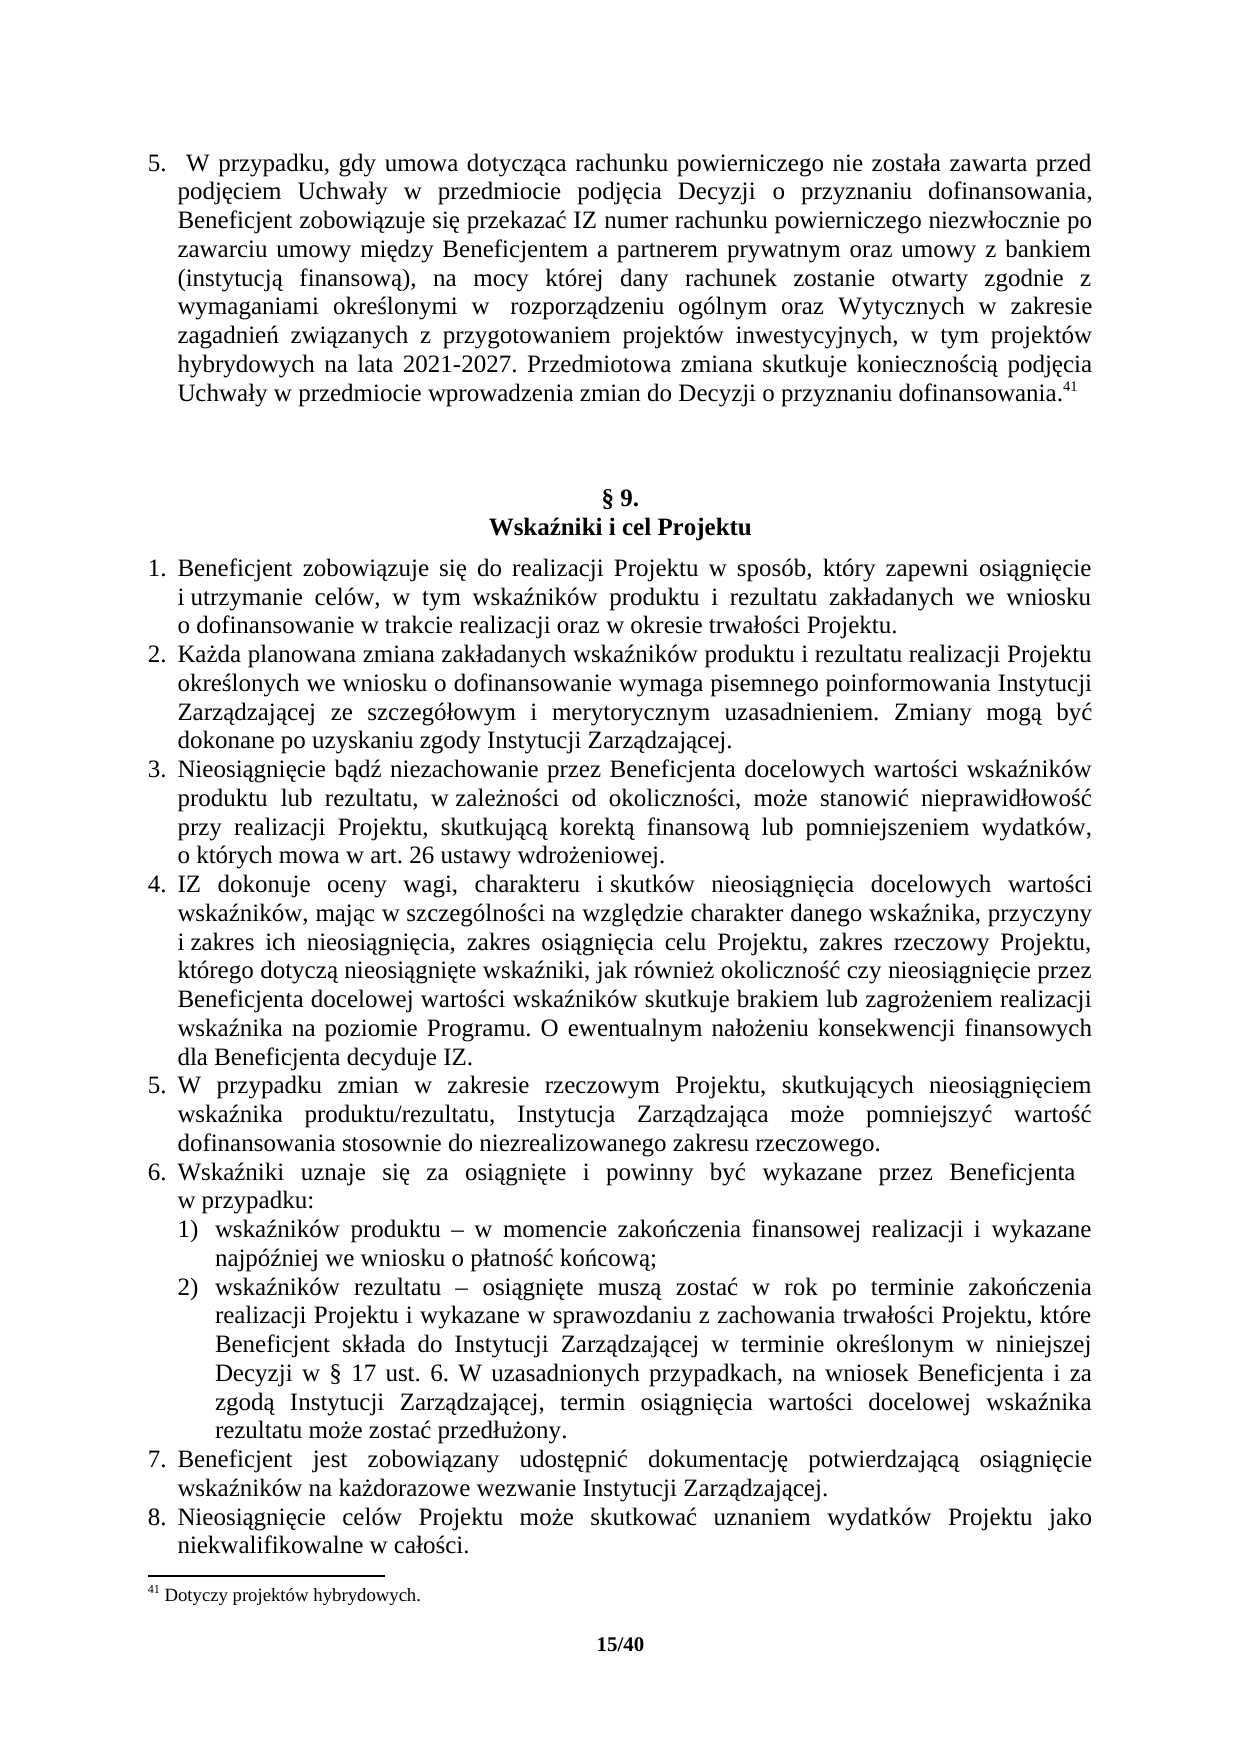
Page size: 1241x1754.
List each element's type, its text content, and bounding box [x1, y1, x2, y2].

list Beneficjent jest zobowiązany udostępnić dokumentację potwierdzającą osiągnięcie wskaźników na każdorazowe wezwanie Instytucji Zarządzającej. [148, 1444, 1093, 1502]
list wskaźników produktu – w momencie zakończenia finansowej realizacji i wykazane najpóźniej we wniosku o płatność końcową; [177, 1214, 1093, 1272]
text § 9. Wskaźniki i cel Projektu [148, 483, 1093, 541]
list Wskaźniki uznaje się za osiągnięte i powinny być wykazane przez Beneficjenta w przypadku: [148, 1157, 1093, 1214]
list W przypadku zmian w zakresie rzeczowym Projektu, skutkujących nieosiągnięciem wskaźnika produktu/rezultatu, Instytucja Zarządzająca może pomniejszyć wartość dofinansowania stosownie do niezrealizowanego zakresu rzeczowego. [148, 1071, 1093, 1157]
list wskaźników rezultatu – osiągnięte muszą zostać w rok po terminie zakończenia realizacji Projektu i wykazane w sprawozdaniu z zachowania trwałości Projektu, które Beneficjent składa do Instytucji Zarządzającej w terminie określonym w niniejszej Decyzji w § 17 ust. 6. W uzasadnionych przypadkach, na wniosek Beneficjenta i za zgodą Instytucji Zarządzającej, termin osiągnięcia wartości docelowej wskaźnika rezultatu może zostać przedłużony. [177, 1272, 1093, 1444]
list Beneficjent zobowiązuje się do realizacji Projektu w sposób, który zapewni osiągnięcie i utrzymanie celów, w tym wskaźników produktu i rezultatu zakładanych we wniosku o dofinansowanie w trakcie realizacji oraz w okresie trwałości Projektu. [148, 553, 1093, 639]
list Nieosiągnięcie bądź niezachowanie przez Beneficjenta docelowych wartości wskaźników produktu lub rezultatu, w zależności od okoliczności, może stanowić nieprawidłowość przy realizacji Projektu, skutkującą korektą finansową lub pomniejszeniem wydatków, o których mowa w art. 26 ustawy wdrożeniowej. [148, 754, 1093, 869]
list Każda planowana zmiana zakładanych wskaźników produktu i rezultatu realizacji Projektu określonych we wniosku o dofinansowanie wymaga pisemnego poinformowania Instytucji Zarządzającej ze szczegółowym i merytorycznym uzasadnieniem. Zmiany mogą być dokonane po uzyskaniu zgody Instytucji Zarządzającej. [148, 639, 1093, 754]
list IZ dokonuje oceny wagi, charakteru i skutków nieosiągnięcia docelowych wartości wskaźników, mając w szczególności na względzie charakter danego wskaźnika, przyczyny i zakres ich nieosiągnięcia, zakres osiągnięcia celu Projektu, zakres rzeczowy Projektu, którego dotyczą nieosiągnięte wskaźniki, jak również okoliczność czy nieosiągnięcie przez Beneficjenta docelowej wartości wskaźników skutkuje brakiem lub zagrożeniem realizacji wskaźnika na poziomie Programu. O ewentualnym nałożeniu konsekwencji finansowych dla Beneficjenta decyduje IZ. [148, 869, 1093, 1071]
list W przypadku, gdy umowa dotycząca rachunku powierniczego nie została zawarta przed podjęciem Uchwały w przedmiocie podjęcia Decyzji o przyznaniu dofinansowania, Beneficjent zobowiązuje się przekazać IZ numer rachunku powierniczego niezwłocznie po zawarciu umowy między Beneficjentem a partnerem prywatnym oraz umowy z bankiem (instytucją finansową), na mocy której dany rachunek zostanie otwarty zgodnie z wymaganiami określonymi w rozporządzeniu ogólnym oraz Wytycznych w zakresie zagadnień związanych z przygotowaniem projektów inwestycyjnych, w tym projektów hybrydowych na lata 2021-2027. Przedmiotowa zmiana skutkuje koniecznością podjęcia Uchwały w przedmiocie wprowadzenia zmian do Decyzji o przyznaniu dofinansowania. [148, 148, 1093, 406]
list Nieosiągnięcie celów Projektu może skutkować uznaniem wydatków Projektu jako niekwalifikowalne w całości. [148, 1502, 1093, 1559]
